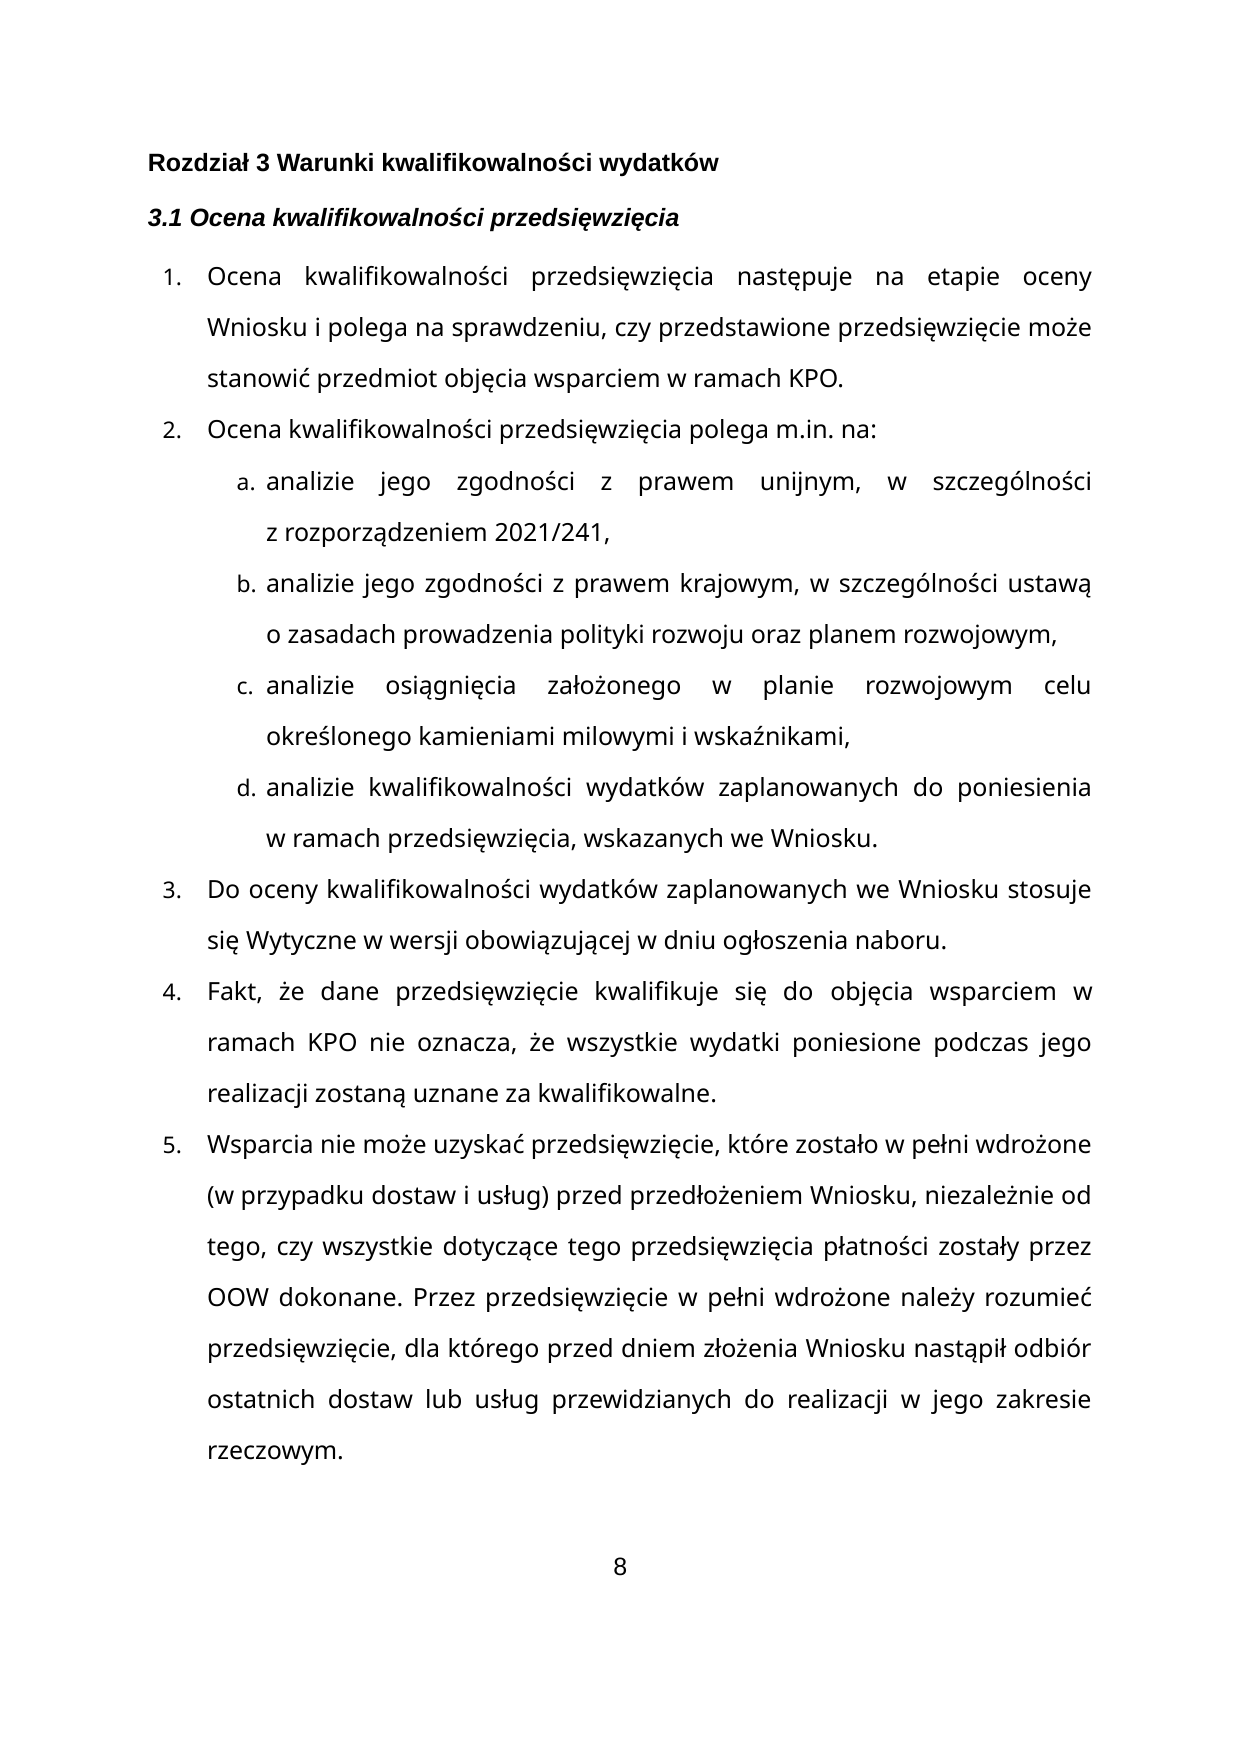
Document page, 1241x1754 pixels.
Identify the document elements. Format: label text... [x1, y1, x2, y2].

subtitle Rozdział 3 Warunki kwalifikowalności wydatków [148, 148, 1092, 176]
list analizie kwalifikowalności wydatków zaplanowanych do poniesienia w ramach przedsięwzięcia, wskazanych we Wniosku. [236, 769, 1092, 854]
subtitle 3.1 Ocena kwalifikowalności przedsięwzięcia [148, 203, 1092, 232]
list analizie jego zgodności z prawem krajowym, w szczególności ustawą o zasadach prowadzenia polityki rozwoju oraz planem rozwojowym, [236, 565, 1092, 650]
list Fakt, że dane przedsięwzięcie kwalifikuje się do objęcia wsparciem w ramach KPO nie oznacza, że wszystkie wydatki poniesione podczas jego realizacji zostaną uznane za kwalifikowalne. [162, 973, 1092, 1110]
list Wsparcia nie może uzyskać przedsięwzięcie, które zostało w pełni wdrożone (w przypadku dostaw i usług) przed przedłożeniem Wniosku, niezależnie od tego, czy wszystkie dotyczące tego przedsięwzięcia płatności zostały przez OOW dokonane. Przez przedsięwzięcie w pełni wdrożone należy rozumieć przedsięwzięcie, dla którego przed dniem złożenia Wniosku nastąpił odbiór ostatnich dostaw lub usług przewidzianych do realizacji w jego zakresie rzeczowym. [162, 1127, 1092, 1467]
list analizie jego zgodności z prawem unijnym, w szczególności z rozporządzeniem 2021/241, [236, 463, 1092, 548]
list analizie osiągnięcia założonego w planie rozwojowym celu określonego kamieniami milowymi i wskaźnikami, [236, 667, 1092, 752]
list Ocena kwalifikowalności przedsięwzięcia następuje na etapie oceny Wniosku i polega na sprawdzeniu, czy przedstawione przedsięwzięcie może stanowić przedmiot objęcia wsparciem w ramach KPO. [162, 259, 1092, 395]
list Ocena kwalifikowalności przedsięwzięcia polega m.in. na: [162, 412, 1092, 446]
list Do oceny kwalifikowalności wydatków zaplanowanych we Wniosku stosuje się Wytyczne w wersji obowiązującej w dniu ogłoszenia naboru. [162, 871, 1092, 957]
